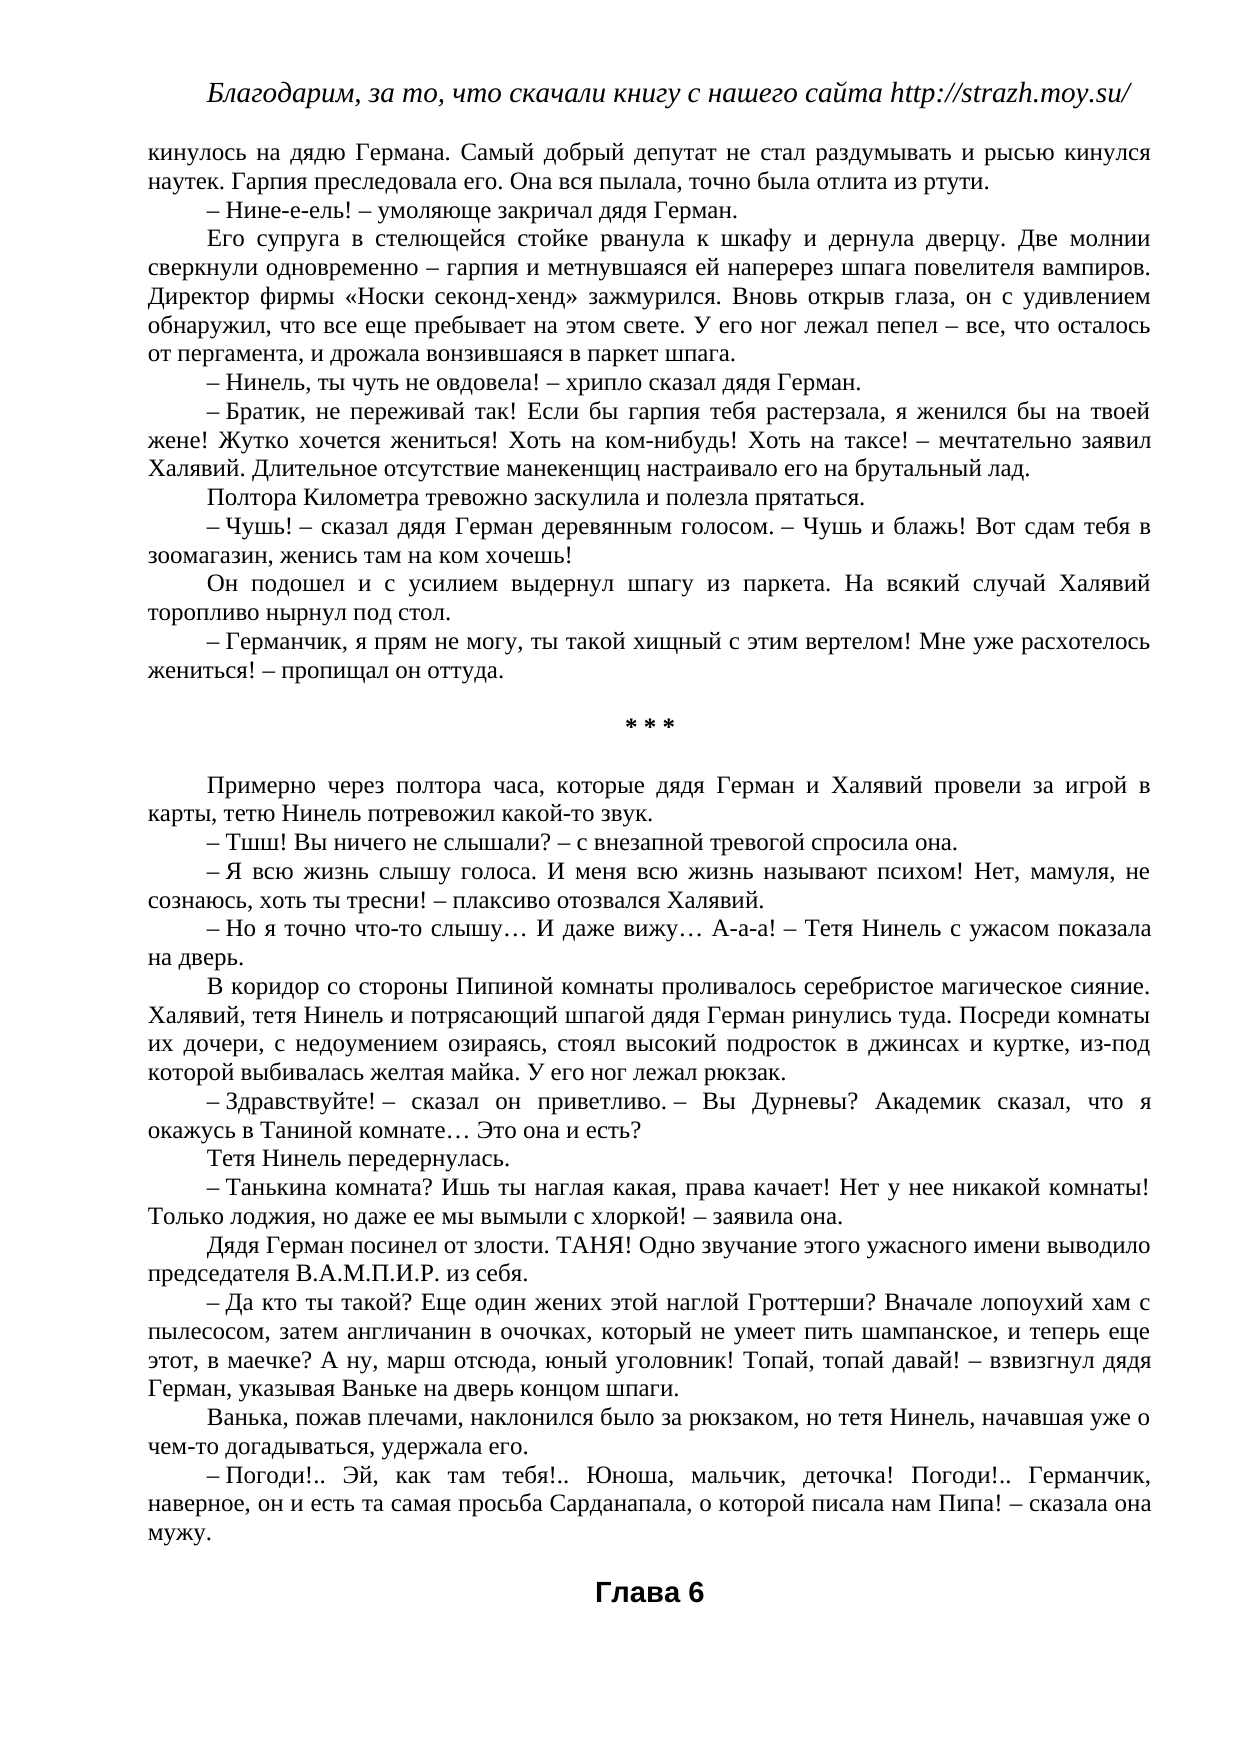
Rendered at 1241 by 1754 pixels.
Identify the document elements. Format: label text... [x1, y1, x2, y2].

text – Я всю жизнь слышу голоса. И меня всю жизнь называют психом! Нет, мамуля, не сознаюсь, хоть ты тресни! – плаксиво отозвался Халявий. [148, 856, 1152, 913]
text – Чушь! – сказал дядя Герман деревянным голосом. – Чушь и блажь! Вот сдам тебя в зоомагазин, женись там на ком хочешь! [148, 511, 1152, 568]
text – Да кто ты такой? Еще один жених этой наглой Гроттерши? Вначале лопоухий хам с пылесосом, затем англичанин в очочках, который не умеет пить шампанское, и теперь еще этот, в маечке? А ну, марш отсюда, юный уголовник! Топай, топай давай! – взвизгнул дядя Герман, указывая Ваньке на дверь концом шпаги. [148, 1287, 1152, 1402]
text – Нине-е-ель! – умоляюще закричал дядя Герман. [148, 195, 1152, 223]
text Полтора Километра тревожно заскулила и полезла прятаться. [148, 482, 1152, 511]
text Ванька, пожав плечами, наклонился было за рюкзаком, но тетя Нинель, начавшая уже о чем-то догадываться, удержала его. [148, 1402, 1152, 1460]
text – Нинель, ты чуть не овдовела! – хрипло сказал дядя Герман. [148, 367, 1152, 396]
text В коридор со стороны Пипиной комнаты проливалось серебристое магическое сияние. Халявий, тетя Нинель и потрясающий шпагой дядя Герман ринулись туда. Посреди комнаты их дочери, с недоумением озираясь, стоял высокий подросток в джинсах и куртке, из-под которой выбивалась желтая майка. У его ног лежал рюкзак. [148, 971, 1152, 1086]
text – Тшш! Вы ничего не слышали? – с внезапной тревогой спросила она. [148, 827, 1152, 856]
text – Погоди!.. Эй, как там тебя!.. Юноша, мальчик, деточка! Погоди!.. Германчик, наверное, он и есть та самая просьба Сарданапала, о которой писала нам Пипа! – сказала она мужу. [148, 1460, 1152, 1546]
text Тетя Нинель передернулась. [148, 1143, 1152, 1172]
text Примерно через полтора часа, которые дядя Герман и Халявий провели за игрой в карты, тетю Нинель потревожил какой-то звук. [148, 770, 1152, 827]
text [148, 137, 1152, 195]
text – Здравствуйте! – сказал он приветливо. – Вы Дурневы? Академик сказал, что я окажусь в Таниной комнате… Это она и есть? [148, 1086, 1152, 1143]
text Дядя Герман посинел от злости. ТАНЯ! Одно звучание этого ужасного имени выводило председателя В.А.М.П.И.Р. из себя. [148, 1230, 1152, 1287]
subtitle * * * [148, 712, 1152, 741]
text Его супруга в стелющейся стойке рванула к шкафу и дернула дверцу. Две молнии сверкнули одновременно – гарпия и метнувшаяся ей наперерез шпага повелителя вампиров. Директор фирмы «Носки секонд-хенд» зажмурился. Вновь открыв глаза, он с удивлением обнаружил, что все еще пребывает на этом свете. У его ног лежал пепел – все, что осталось от пергамента, и дрожала вонзившаяся в паркет шпага. [148, 223, 1152, 367]
text – Танькина комната? Ишь ты наглая какая, права качает! Нет у нее никакой комнаты! Только лоджия, но даже ее мы вымыли с хлоркой! – заявила она. [148, 1172, 1152, 1230]
subtitle Глава 6 [148, 1575, 1152, 1608]
text – Но я точно что-то слышу… И даже вижу… А-а-а! – Тетя Нинель с ужасом показала на дверь. [148, 913, 1152, 971]
text – Германчик, я прям не могу, ты такой хищный с этим вертелом! Мне уже расхотелось жениться! – пропищал он оттуда. [148, 626, 1152, 683]
text – Братик, не переживай так! Если бы гарпия тебя растерзала, я женился бы на твоей жене! Жутко хочется жениться! Хоть на ком-нибудь! Хоть на таксе! – мечтательно заявил Халявий. Длительное отсутствие манекенщиц настраивало его на брутальный лад. [148, 396, 1152, 482]
text Он подошел и с усилием выдернул шпагу из паркета. На всякий случай Халявий торопливо нырнул под стол. [148, 568, 1152, 626]
